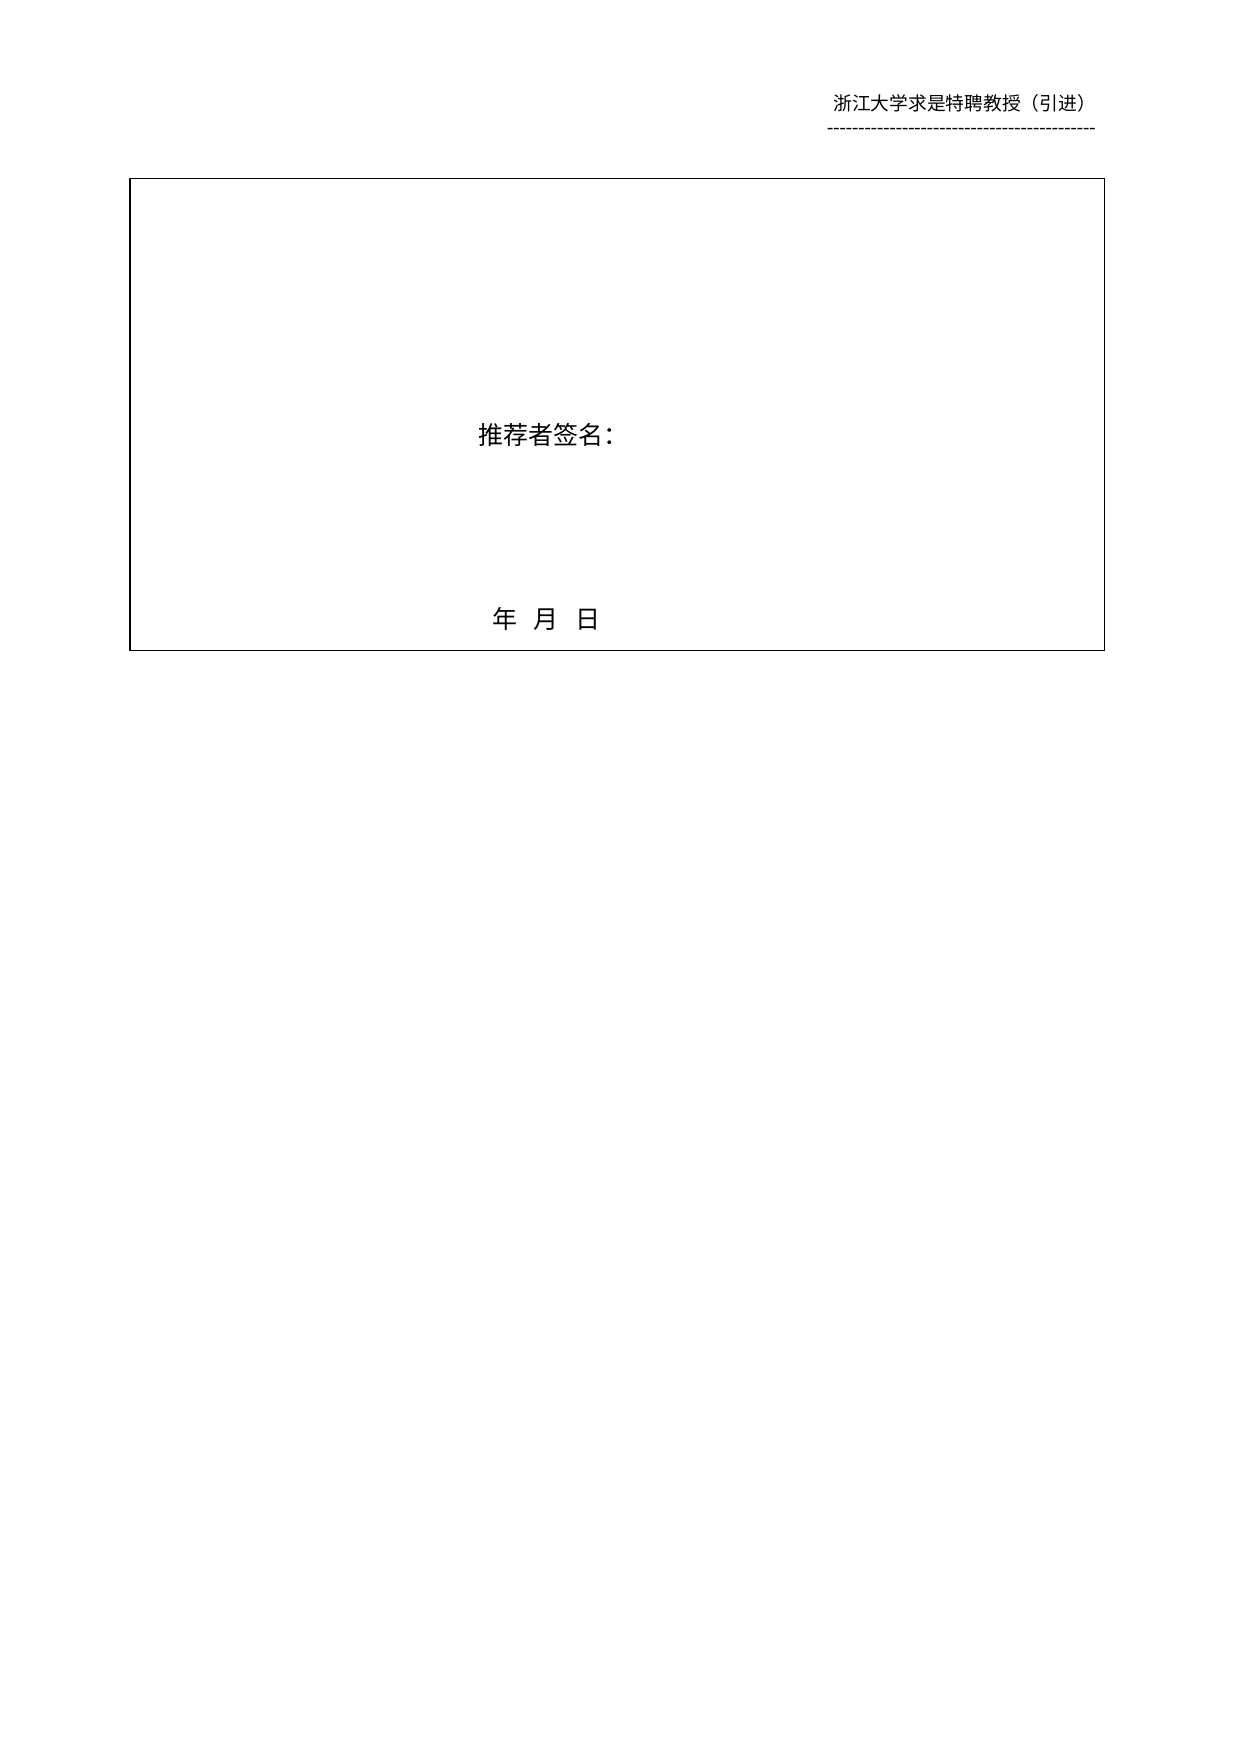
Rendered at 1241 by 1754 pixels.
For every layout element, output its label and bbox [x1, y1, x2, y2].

table_header [131, 179, 1104, 650]
